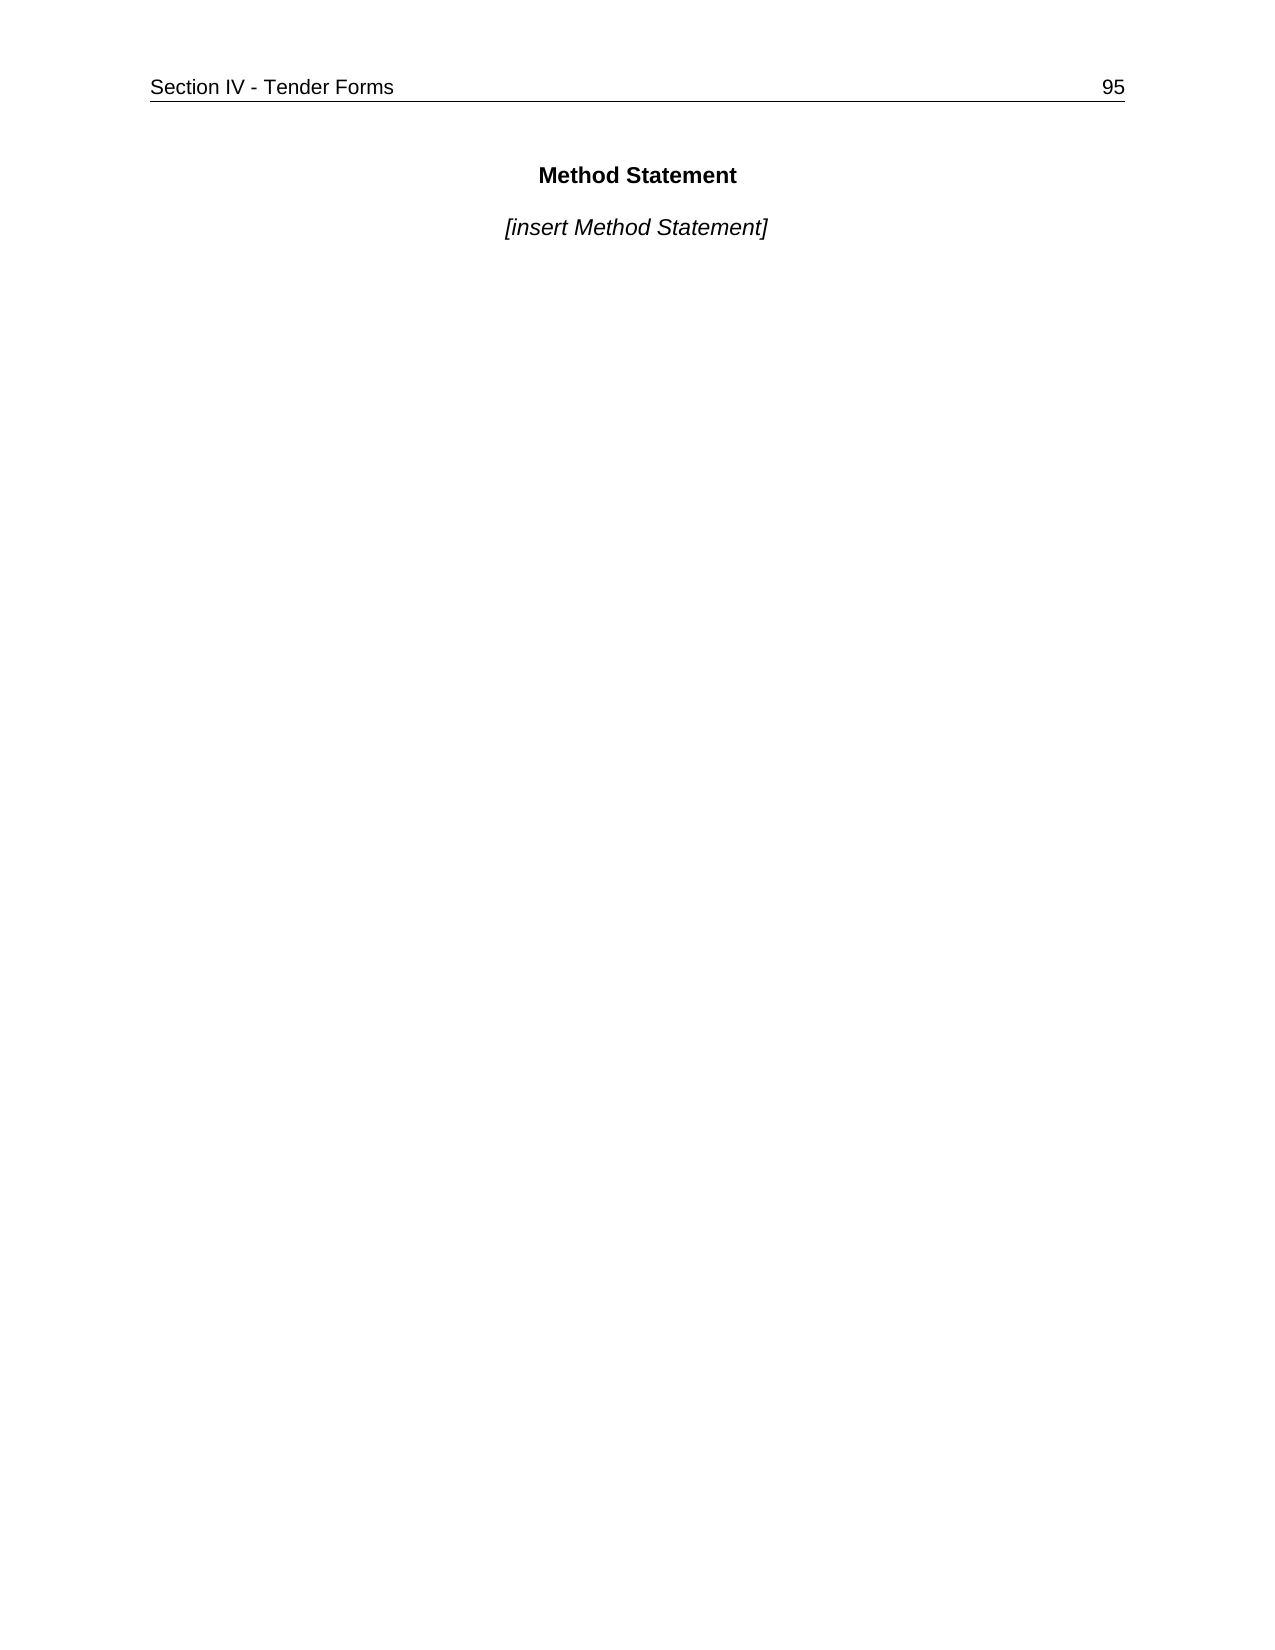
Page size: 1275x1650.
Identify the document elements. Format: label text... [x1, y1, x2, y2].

text [insert Method Statement] [150, 213, 1125, 240]
subtitle Method Statement [150, 162, 1125, 189]
